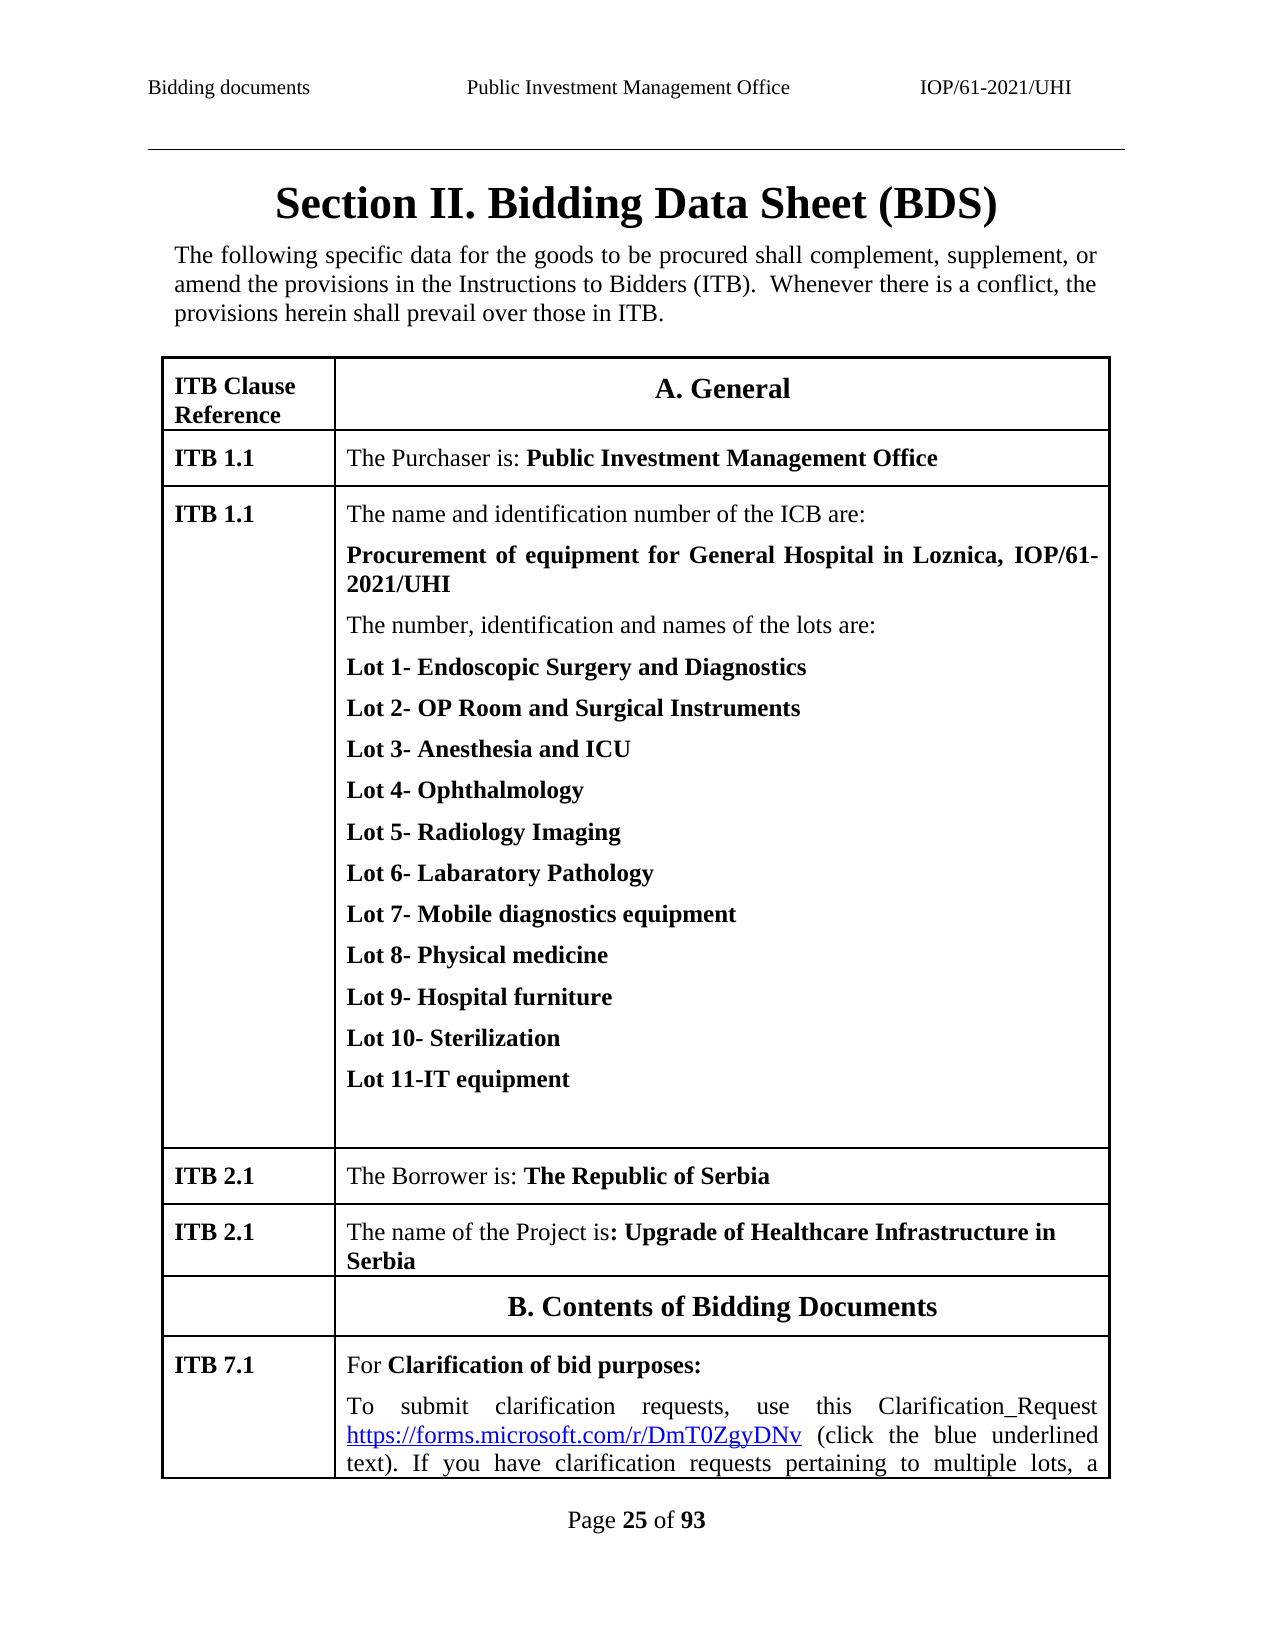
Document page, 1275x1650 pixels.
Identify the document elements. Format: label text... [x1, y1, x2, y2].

table_cell [164, 1277, 334, 1335]
table_cell ITB 2.1 [164, 1205, 334, 1274]
table_cell The Borrower is: The Republic of Serbia [336, 1149, 1108, 1202]
table_cell ITB 1.1 [164, 431, 334, 484]
table_cell ITB 2.1 [164, 1149, 334, 1202]
table_cell The Purchaser is: Public Investment Management Office [336, 431, 1108, 484]
table_cell ITB 1.1 [164, 487, 334, 1147]
table_cell ITB Clause Reference [164, 359, 334, 429]
table_cell B. Contents of Bidding Documents [336, 1277, 1108, 1335]
table_cell The name of the Project is: Upgrade of Healthcare Infrastructure in Serbia [336, 1205, 1108, 1274]
table_cell ITB 7.1 [164, 1337, 334, 1477]
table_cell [336, 1337, 1108, 1477]
table_header Section II. Bidding Data Sheet (BDS) The following specific data for the goods to be procured shall complement, supplement, or amend the provisions in the Instructions to Bidders (ITB). Whenever there is a conflict, the provisions herein shall prevail over those in ITB. [163, 150, 1110, 356]
table_cell The name and identification number of the ICB are: Procurement of equipment for General Hospital in Loznica, IOP/61-2021/UHI The number, identification and names of the lots are: Lot 1- Endoscopic Surgery and Diagnostics Lot 2- OP Room and Surgical Instruments Lot 3- Anesthesia and ICU Lot 4- Ophthalmology Lot 5- Radiology Imaging Lot 6- Labaratory Pathology Lot 7- Mobile diagnostics equipment Lot 8- Physical medicine Lot 9- Hospital furniture Lot 10- Sterilization Lot 11-IT equipment [336, 487, 1108, 1147]
table_cell A. General [336, 359, 1108, 429]
